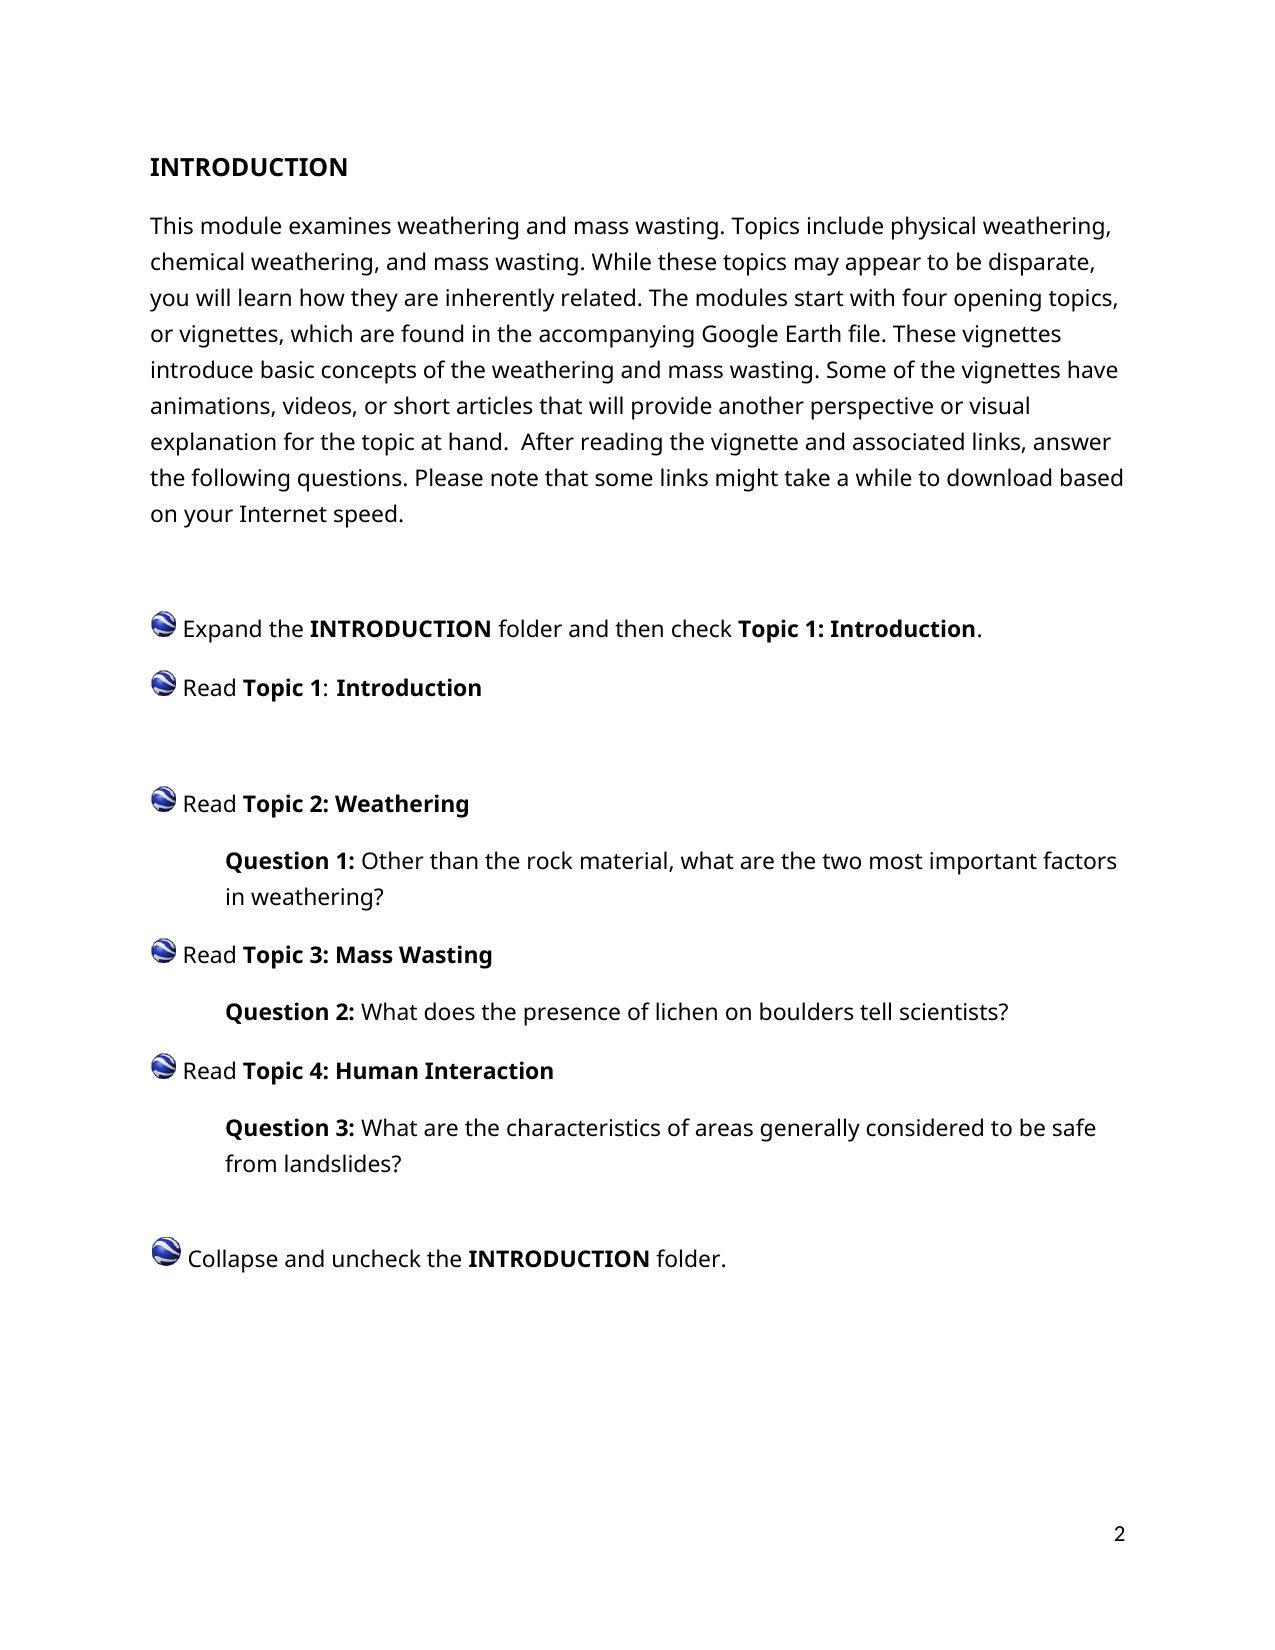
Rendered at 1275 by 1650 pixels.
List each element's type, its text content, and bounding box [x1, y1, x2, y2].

picture [150, 785, 177, 813]
text Read Topic 4: Human Interaction [150, 1053, 1125, 1086]
picture [150, 611, 177, 638]
picture [150, 1052, 177, 1080]
text Collapse and uncheck the INTRODUCTION folder. [150, 1236, 1125, 1274]
text Question 1: Other than the rock material, what are the two most important factors in weathering? [225, 844, 1125, 912]
text Question 3: What are the characteristics of areas generally considered to be safe from landslides? [225, 1112, 1125, 1179]
text Question 2: What does the presence of lichen on boulders tell scientists? [225, 996, 1125, 1027]
picture [150, 937, 177, 964]
picture [150, 1235, 182, 1267]
text Expand the INTRODUCTION folder and then check Topic 1: Introduction. [150, 611, 1125, 644]
text This module examines weathering and mass wasting. Topics include physical weathering, chemical weathering, and mass wasting. While these topics may appear to be disparate, you will learn how they are inherently related. The modules start with four opening topics, or vignettes, which are found in the accompanying Google Earth file. These vignettes introduce basic concepts of the weathering and mass wasting. Some of the vignettes have animations, videos, or short articles that will provide another perspective or visual explanation for the topic at hand. After reading the vignette and associated links, answer the following questions. Please note that some links might take a while to download based on your Internet speed. [150, 210, 1125, 529]
text Read Topic 3: Mass Wasting [150, 937, 1125, 971]
text Read Topic 1: Introduction [150, 670, 1125, 703]
picture [150, 670, 177, 697]
text Read Topic 2: Weathering [150, 786, 1125, 819]
text INTRODUCTION [150, 150, 1125, 184]
